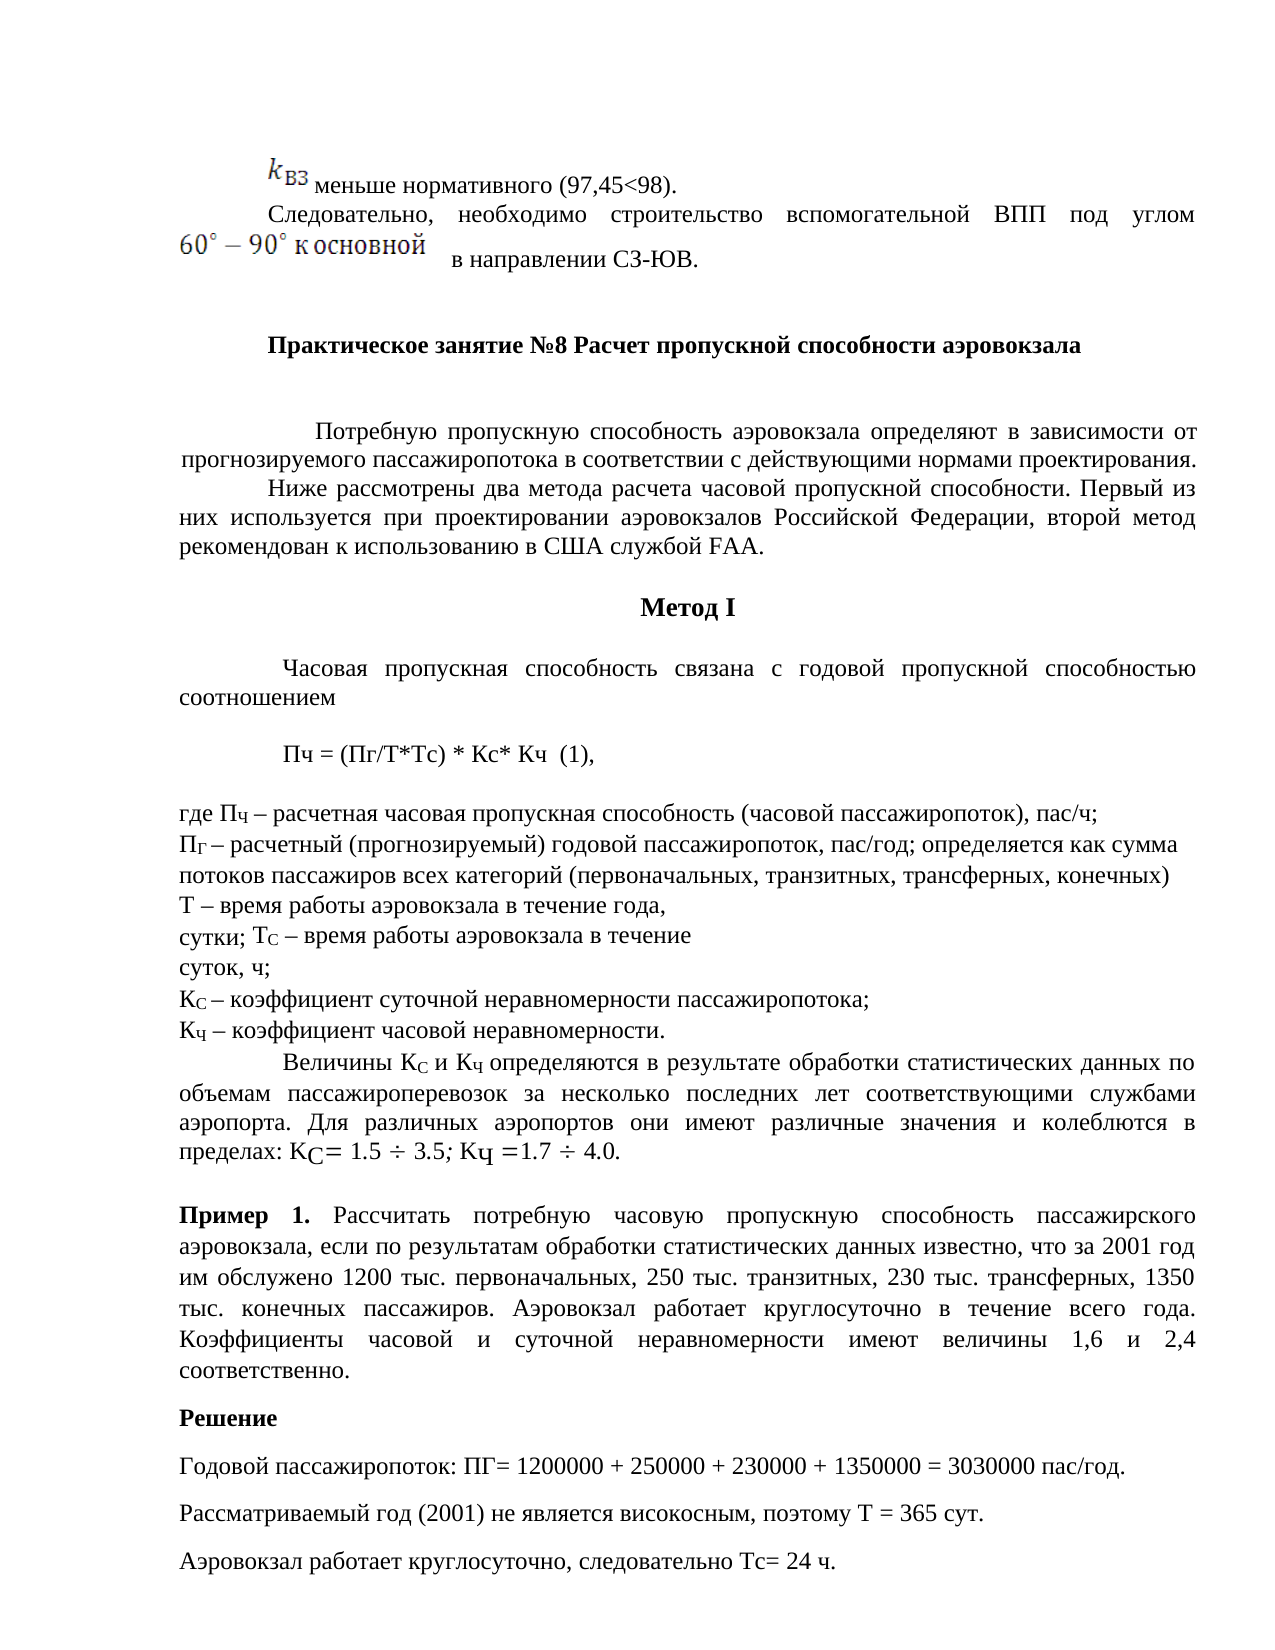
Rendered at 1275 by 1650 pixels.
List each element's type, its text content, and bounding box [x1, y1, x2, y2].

text Метод I [238, 591, 1138, 622]
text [179, 1546, 895, 1574]
text Величины КС и КЧ определяются в результате обработки статистических данных по объемам пассажироперевозок за несколько последних лет соответствующими службами аэропорта. Для различных аэропортов они имеют различные значения и колеблются в пределах: KC 1.5  3.5; KЧ 1.7  4.0. [179, 1047, 1196, 1171]
subtitle Решение [179, 1403, 1223, 1432]
text Часовая пропускная способность связана с годовой пропускной способностью соотношением [179, 653, 1196, 710]
picture [267, 158, 309, 185]
text меньше нормативного (97,45<98). [314, 171, 1223, 199]
text Пример 1. Рассчитать потребную часовую пропускную способность пассажирского аэровокзала, если по результатам обработки статистических данных известно, что за 2001 год им обслужено 1200 тыс. первоначальных, 250 тыс. транзитных, 230 тыс. трансферных, 1350 тыс. конечных пассажиров. Аэровокзал работает круглосуточно в течение всего года. Коэффициенты часовой и суточной неравномерности имеют величины 1,6 и 2,4 соответственно. [179, 1200, 1196, 1384]
picture [180, 233, 268, 254]
text Пч = (Пг/Т*Тс) * Кс* Кч (1), [283, 739, 1223, 768]
text Ниже рассмотрены два метода расчета часовой пропускной способности. Первый из них используется при проектировании аэровокзалов Российской Федерации, второй метод рекомендован к использованию в США службой FAA. [179, 473, 1197, 559]
subtitle Практическое занятие №8 Расчет пропускной способности аэровокзала [267, 330, 1223, 359]
text Следовательно, необходимо строительство вспомогательной ВПП под углом в направлении СЗ-ЮВ. [268, 199, 1196, 273]
text где ПЧ – расчетная часовая пропускная способность (часовой пассажиропоток), пас/ч; [179, 798, 1223, 829]
text КС – коэффициент суточной неравномерности пассажиропотока; КЧ – коэффициент часовой неравномерности. [179, 984, 872, 1047]
text Т – время работы аэровокзала в течение года, сутки; ТС – время работы аэровокзала в течение суток, ч; [179, 890, 739, 983]
text Потребную пропускную способность аэровокзала определяют в зависимости от прогнозируемого пассажиропотока в соответствии с действующими нормами проектирования. [179, 416, 1197, 473]
text ПГ – расчетный (прогнозируемый) годовой пассажиропоток, пас/год; определяется как сумма потоков пассажиров всех категорий (первоначальных, транзитных, трансферных, конечных) [179, 830, 1195, 889]
text Годовой пассажиропоток: ПГ= 1200000 + 250000 + 230000 + 1350000 = 3030000 пас/год. Рассматриваемый год (2001) не является високосным, поэтому Т = 365 сут. [179, 1451, 1195, 1527]
